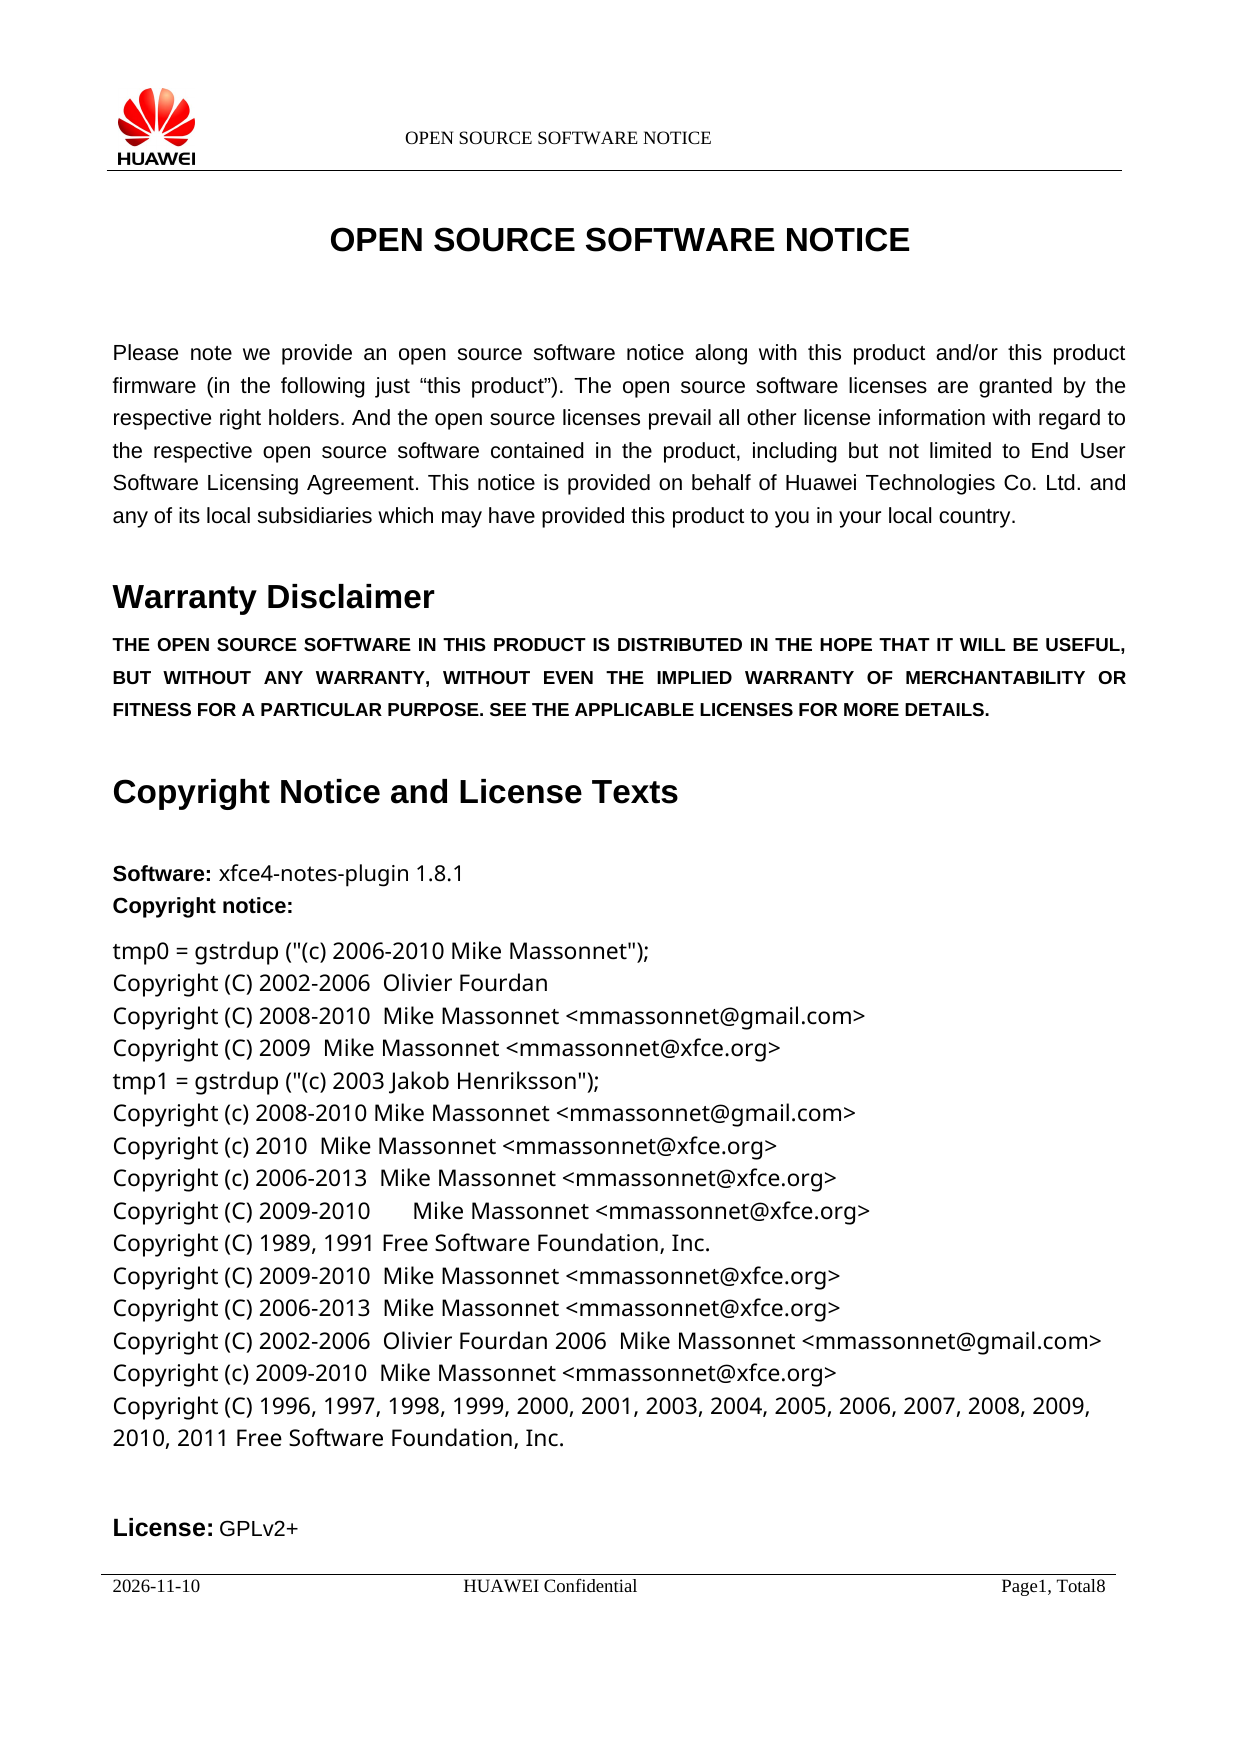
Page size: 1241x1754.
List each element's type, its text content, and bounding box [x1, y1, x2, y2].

text Copyright Notice and License Texts [112, 759, 1128, 824]
title Software: xfce4-notes-plugin 1.8.1 [112, 856, 1128, 889]
text Copyright notice: [112, 889, 1128, 921]
text License: GPLv2+ [112, 1511, 1128, 1544]
text OPEN SOURCE SOFTWARE NOTICE [112, 206, 1128, 271]
text Warranty Disclaimer [112, 564, 1128, 629]
text tmp0 = gstrdup ("(c) 2006-2010 Mike Massonnet"); Copyright (C) 2002-2006 Olivier Fourdan Copyright (C) 2008-2010 Mike Massonnet <mmassonnet@gmail.com> Copyright (C) 2009 Mike Massonnet <mmassonnet@xfce.org> tmp1 = gstrdup ("(c) 2003 Jakob Henriksson"); Copyright (c) 2008-2010 Mike Massonnet <mmassonnet@gmail.com> Copyright (c) 2010 Mike Massonnet <mmassonnet@xfce.org> Copyright (c) 2006-2013 Mike Massonnet <mmassonnet@xfce.org> Copyright (C) 2009-2010 Mike Massonnet <mmassonnet@xfce.org> Copyright (C) 1989, 1991 Free Software Foundation, Inc. Copyright (C) 2009-2010 Mike Massonnet <mmassonnet@xfce.org> Copyright (C) 2006-2013 Mike Massonnet <mmassonnet@xfce.org> Copyright (C) 2002-2006 Olivier Fourdan 2006 Mike Massonnet <mmassonnet@gmail.com> Copyright (c) 2009-2010 Mike Massonnet <mmassonnet@xfce.org> Copyright (C) 1996, 1997, 1998, 1999, 2000, 2001, 2003, 2004, 2005, 2006, 2007, 2008, 2009, 2010, 2011 Free Software Foundation, Inc. [112, 934, 1128, 1486]
text The open source software in this product is distributed in the hope that it will be useful, but WITHOUT ANY WARRANTY, without even the implied warranty of MERCHANTABILITY or FITNESS FOR A PARTICULAR PURPOSE. See the applicable licenses for more details. [112, 629, 1128, 726]
picture [118, 88, 195, 165]
text Please note we provide an open source software notice along with this product and/or this product firmware (in the following just “this product”). The open source software licenses are granted by the respective right holders. And the open source licenses prevail all other license information with regard to the respective open source software contained in the product, including but not limited to End User Software Licensing Agreement. This notice is provided on behalf of Huawei Technologies Co. Ltd. and any of its local subsidiaries which may have provided this product to you in your local country. [112, 336, 1128, 531]
